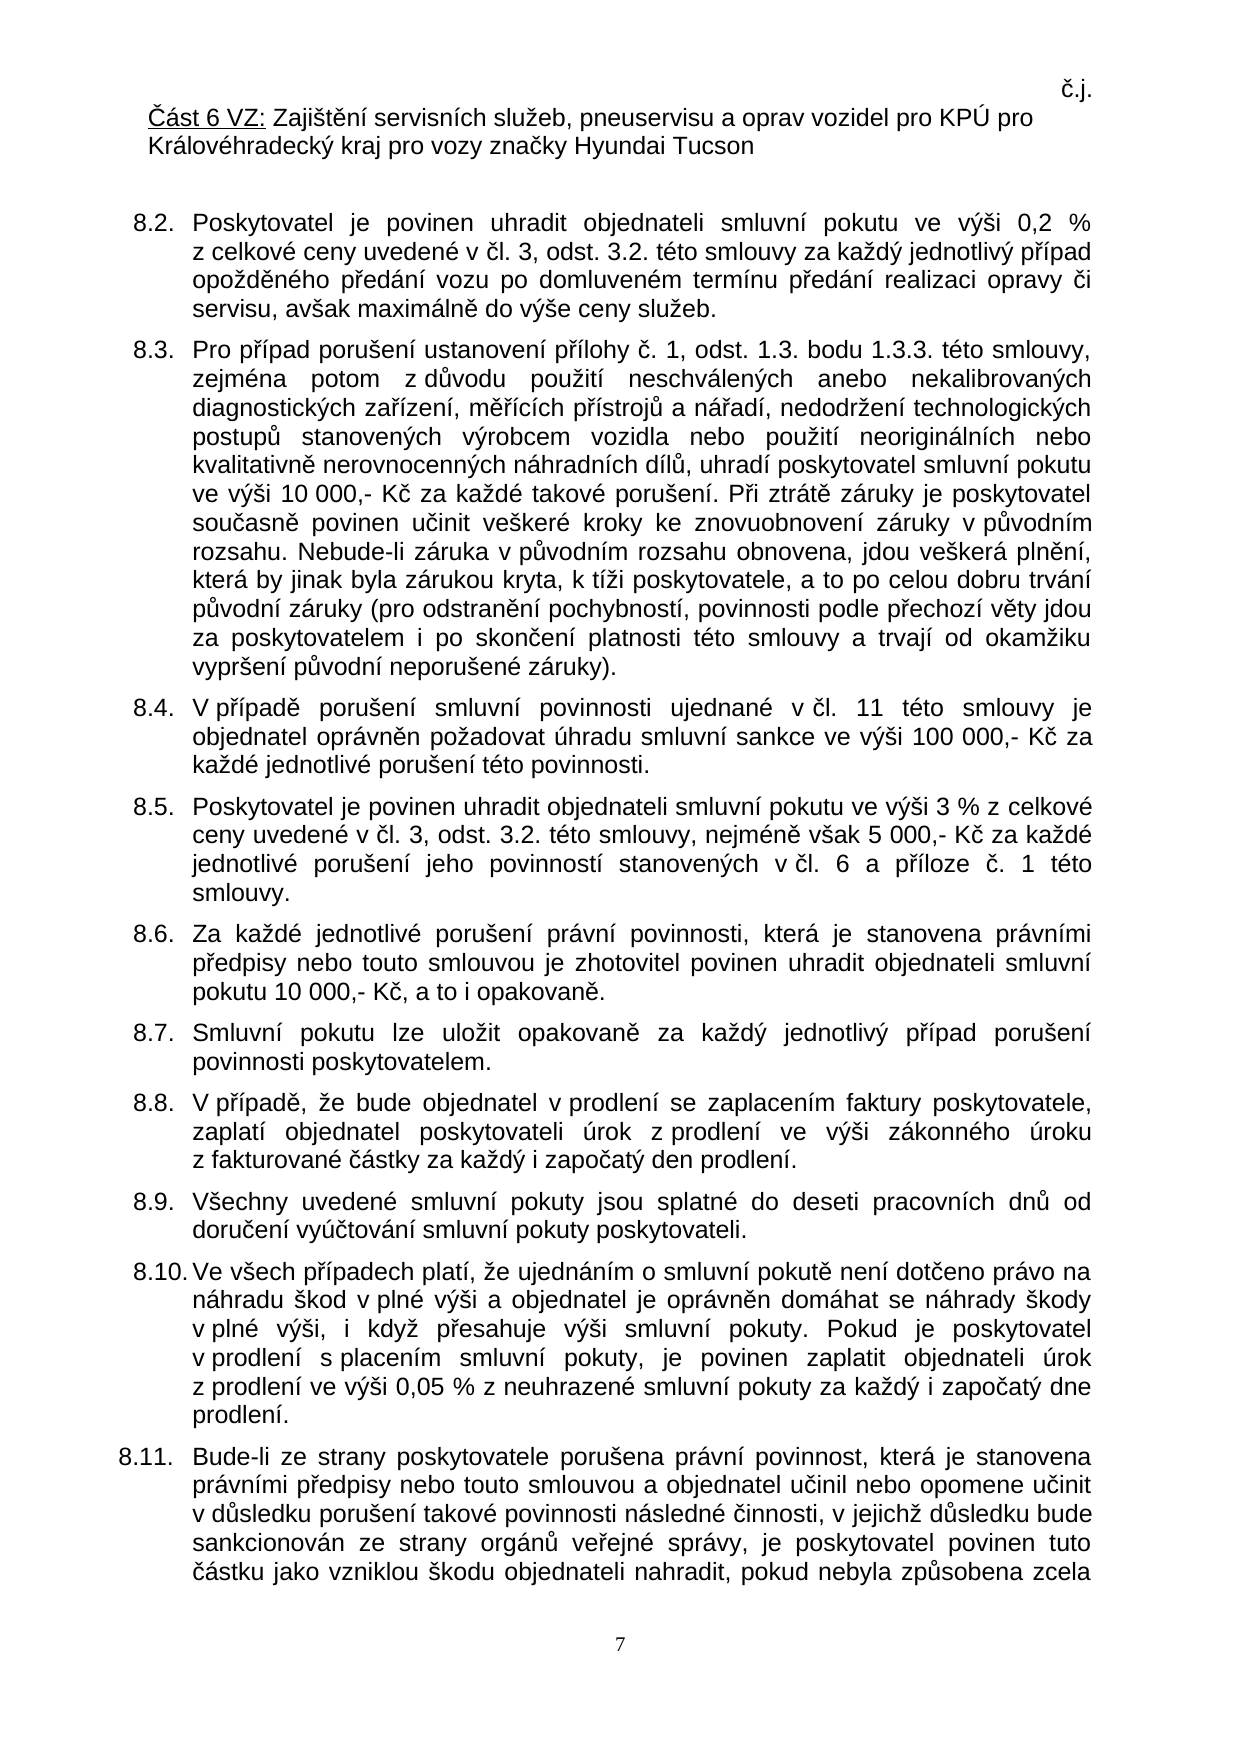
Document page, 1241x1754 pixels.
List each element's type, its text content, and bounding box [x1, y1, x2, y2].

list V případě, že bude objednatel v prodlení se zaplacením faktury poskytovatele, zaplatí objednatel poskytovateli úrok z prodlení ve výši zákonného úroku z fakturované částky za každý i započatý den prodlení. [133, 1088, 1093, 1174]
list V případě porušení smluvní povinnosti ujednané v čl. 11 této smlouvy je objednatel oprávněn požadovat úhradu smluvní sankce ve výši 100 000,- Kč za každé jednotlivé porušení této povinnosti. [133, 693, 1093, 779]
list Ve všech případech platí, že ujednáním o smluvní pokutě není dotčeno právo na náhradu škod v plné výši a objednatel je oprávněn domáhat se náhrady škody v plné výši, i když přesahuje výši smluvní pokuty. Pokud je poskytovatel v prodlení s placením smluvní pokuty, je povinen zaplatit objednateli úrok z prodlení ve výši 0,05 % z neuhrazené smluvní pokuty za každý i započatý dne prodlení. [133, 1257, 1093, 1429]
list Za každé jednotlivé porušení právní povinnosti, která je stanovena právními předpisy nebo touto smlouvou je zhotovitel povinen uhradit objednateli smluvní pokutu 10 000,- Kč, a to i opakovaně. [133, 919, 1093, 1005]
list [118, 1442, 1093, 1585]
list Poskytovatel je povinen uhradit objednateli smluvní pokutu ve výši 0,2 % z celkové ceny uvedené v čl. 3, odst. 3.2. této smlouvy za každý jednotlivý případ opožděného předání vozu po domluveném termínu předání realizaci opravy či servisu, avšak maximálně do výše ceny služeb. [133, 208, 1093, 323]
list Poskytovatel je povinen uhradit objednateli smluvní pokutu ve výši 3 % z celkové ceny uvedené v čl. 3, odst. 3.2. této smlouvy, nejméně však 5 000,- Kč za každé jednotlivé porušení jeho povinností stanovených v čl. 6 a příloze č. 1 této smlouvy. [133, 792, 1093, 907]
list Všechny uvedené smluvní pokuty jsou splatné do deseti pracovních dnů od doručení vyúčtování smluvní pokuty poskytovateli. [133, 1187, 1093, 1244]
list Smluvní pokutu lze uložit opakovaně za každý jednotlivý případ porušení povinnosti poskytovatelem. [133, 1018, 1093, 1075]
list Pro případ porušení ustanovení přílohy č. 1, odst. 1.3. bodu 1.3.3. této smlouvy, zejména potom z důvodu použití neschválených anebo nekalibrovaných diagnostických zařízení, měřících přístrojů a nářadí, nedodržení technologických postupů stanovených výrobcem vozidla nebo použití neoriginálních nebo kvalitativně nerovnocenných náhradních dílů, uhradí poskytovatel smluvní pokutu ve výši 10 000,- Kč za každé takové porušení. Při ztrátě záruky je poskytovatel současně povinen učinit veškeré kroky ke znovuobnovení záruky v původním rozsahu. Nebude-li záruka v původním rozsahu obnovena, jdou veškerá plnění, která by jinak byla zárukou kryta, k tíži poskytovatele, a to po celou dobru trvání původní záruky (pro odstranění pochybností, povinnosti podle přechozí věty jdou za poskytovatelem i po skončení platnosti této smlouvy a trvají od okamžiku vypršení původní neporušené záruky). [133, 335, 1093, 680]
